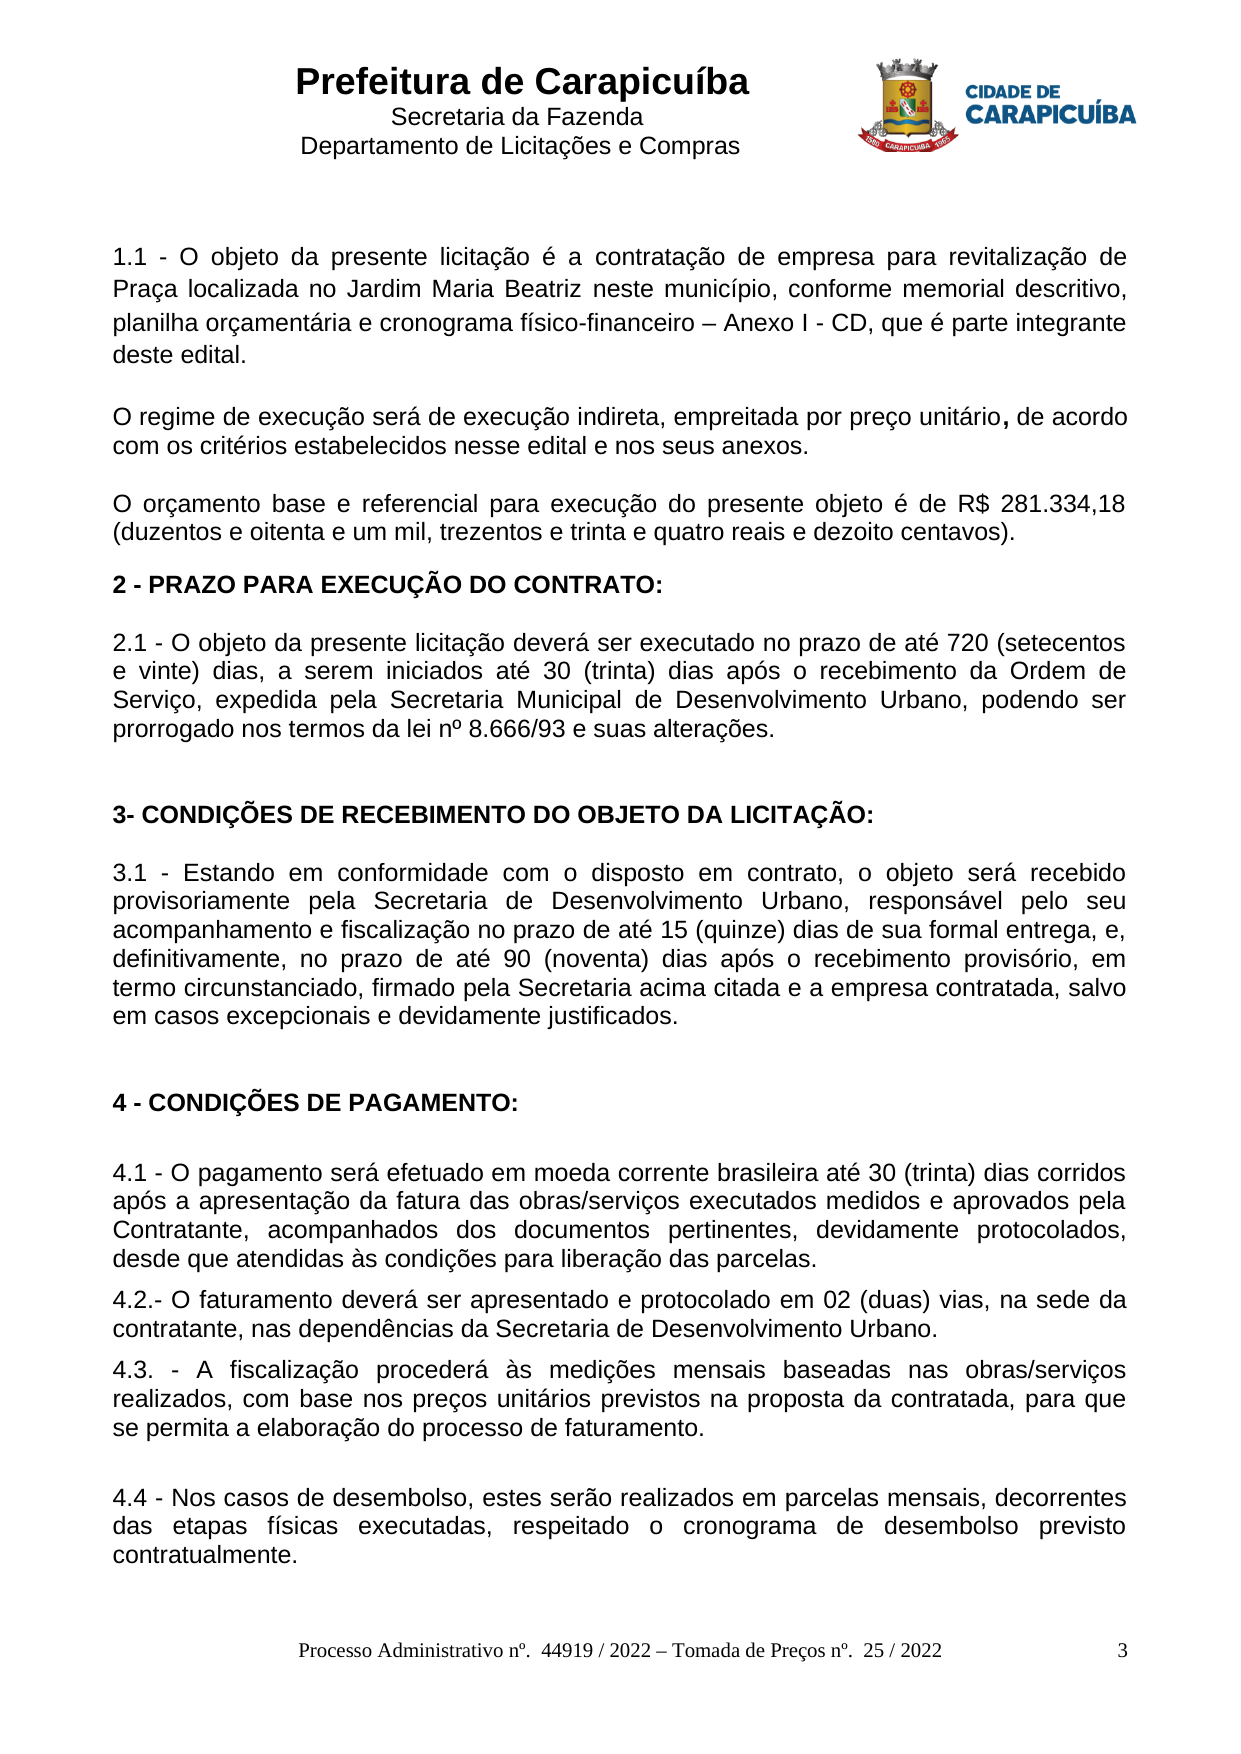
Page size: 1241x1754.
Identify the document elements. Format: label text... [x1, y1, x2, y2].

text 4.2.- O faturamento deverá ser apresentado e protocolado em 02 (duas) vias, na sede da contratante, nas dependências da Secretaria de Desenvolvimento Urbano. [112, 1285, 1128, 1343]
text 2 - PRAZO PARA EXECUÇÃO DO CONTRATO: [112, 570, 1128, 599]
picture [857, 57, 1139, 152]
text O regime de execução será de execução indireta, empreitada por preço unitário, de acordo com os critérios estabelecidos nesse edital e nos seus anexos. [112, 402, 1128, 460]
text 4 - CONDIÇÕES DE PAGAMENTO: [112, 1088, 1128, 1116]
text 1.1 - O objeto da presente licitação é a contratação de empresa para revitalização de Praça localizada no Jardim Maria Beatriz neste município, conforme memorial descritivo, planilha orçamentária e cronograma físico-financeiro – Anexo I - CD, que é parte integrante deste edital. [112, 241, 1128, 369]
text 3- CONDIÇÕES DE RECEBIMENTO DO OBJETO DA LICITAÇÃO: [112, 800, 1128, 829]
text 3.1 - Estando em conformidade com o disposto em contrato, o objeto será recebido provisoriamente pela Secretaria de Desenvolvimento Urbano, responsável pelo seu acompanhamento e fiscalização no prazo de até 15 (quinze) dias de sua formal entrega, e, definitivamente, no prazo de até 90 (noventa) dias após o recebimento provisório, em termo circunstanciado, firmado pela Secretaria acima citada e a empresa contratada, salvo em casos excepcionais e devidamente justificados. [112, 858, 1128, 1030]
text O orçamento base e referencial para execução do presente objeto é de R$ 281.334,18 (duzentos e oitenta e um mil, trezentos e trinta e quatro reais e dezoito centavos). [112, 488, 1128, 546]
text 4.3. - A fiscalização procederá às medições mensais baseadas nas obras/serviços realizados, com base nos preços unitários previstos na proposta da contratada, para que se permita a elaboração do processo de faturamento. [112, 1355, 1128, 1441]
text 4.4 - Nos casos de desembolso, estes serão realizados em parcelas mensais, decorrentes das etapas físicas executadas, respeitado o cronograma de desembolso previsto contratualmente. [112, 1483, 1128, 1569]
text 2.1 - O objeto da presente licitação deverá ser executado no prazo de até 720 (setecentos e vinte) dias, a serem iniciados até 30 (trinta) dias após o recebimento da Ordem de Serviço, expedida pela Secretaria Municipal de Desenvolvimento Urbano, podendo ser prorrogado nos termos da lei nº 8.666/93 e suas alterações. [112, 628, 1128, 743]
text 4.1 - O pagamento será efetuado em moeda corrente brasileira até 30 (trinta) dias corridos após a apresentação da fatura das obras/serviços executados medidos e aprovados pela Contratante, acompanhados dos documentos pertinentes, devidamente protocolados, desde que atendidas às condições para liberação das parcelas. [112, 1158, 1128, 1273]
